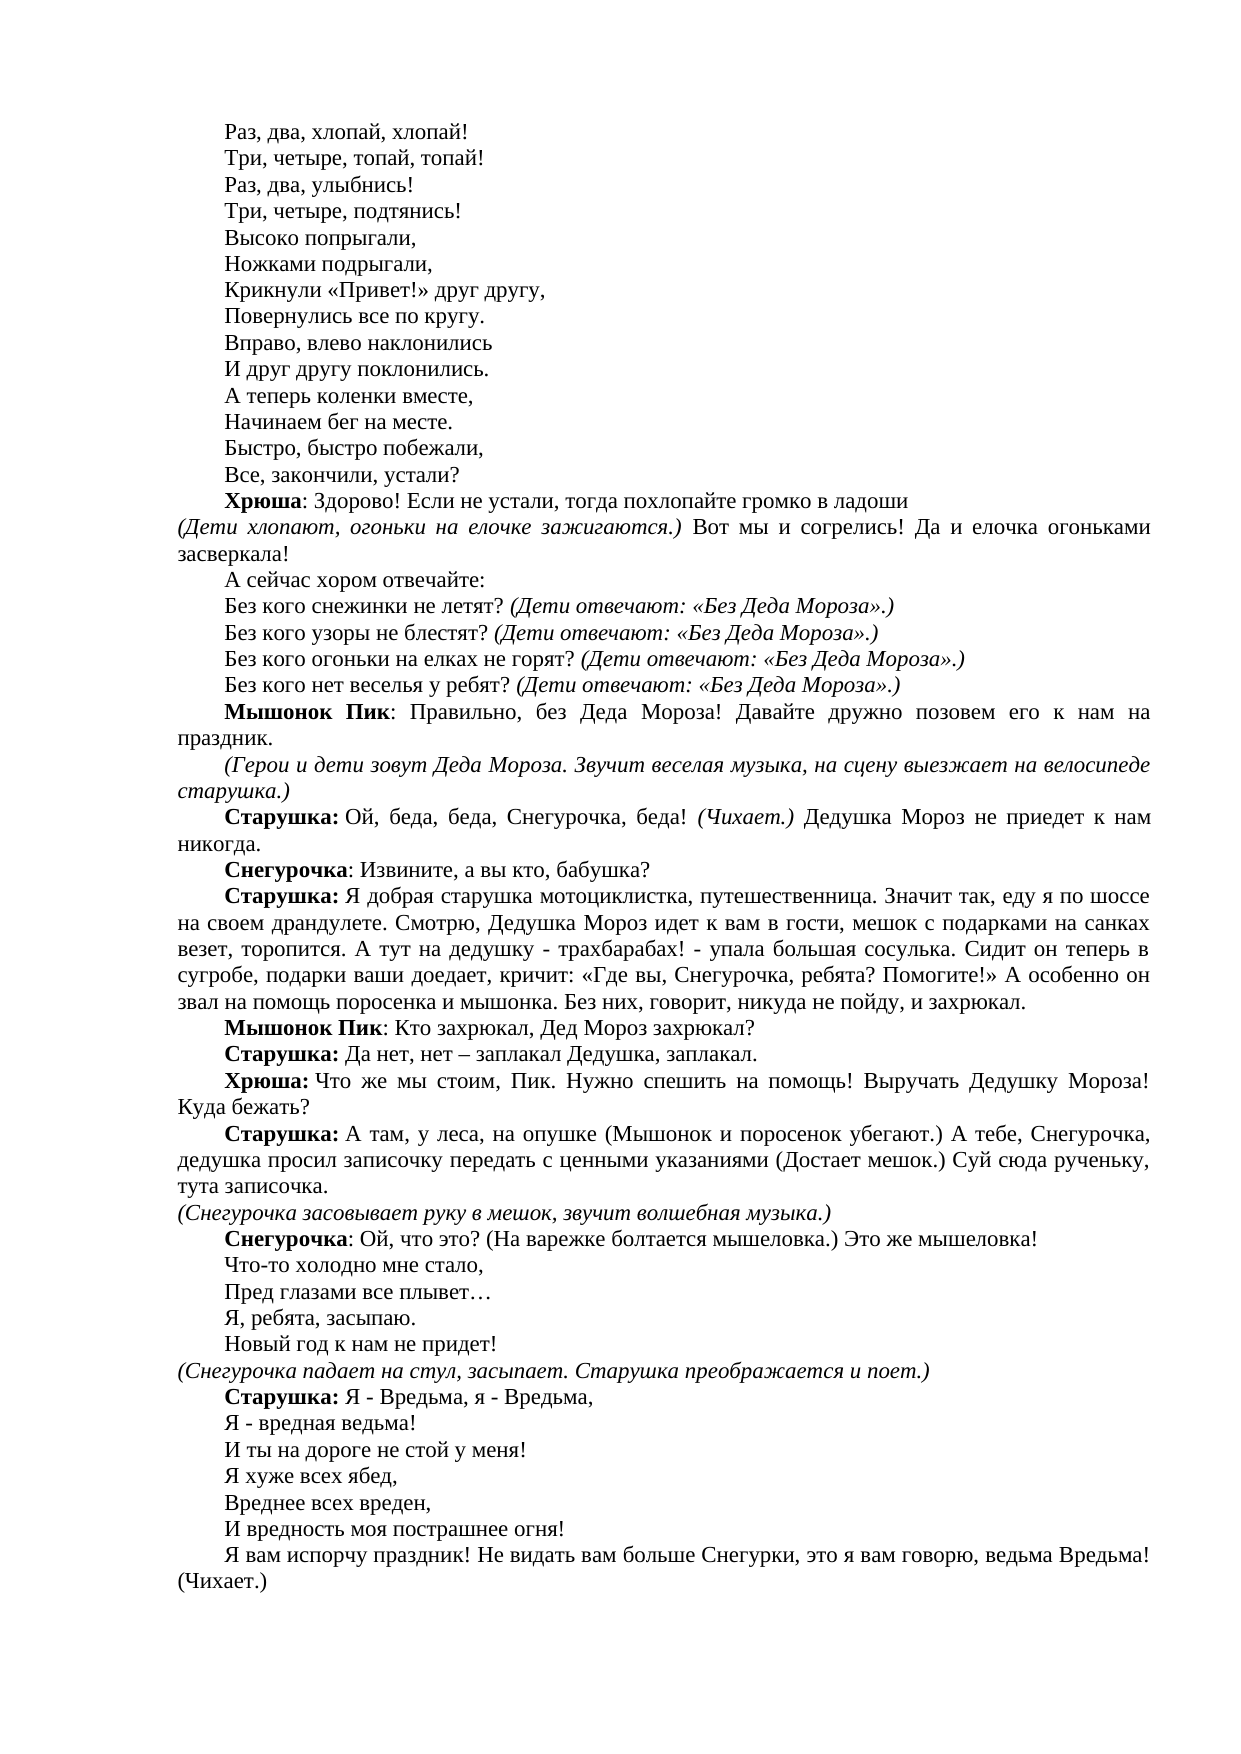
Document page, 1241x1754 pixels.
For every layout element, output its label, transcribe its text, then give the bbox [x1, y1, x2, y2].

text Мышонок Пик: Правильно, без Деда Мороза! Давайте дружно позовем его к нам на праздник. [177, 698, 1152, 751]
text А теперь коленки вместе, [177, 382, 1152, 408]
text Снегурочка: Извините, а вы кто, бабушка? [177, 856, 1152, 882]
text Хрюша: Здорово! Если не устали, тогда похлопайте громко в ладоши [177, 487, 1152, 513]
text Старушка: Ой, беда, беда, Снегурочка, беда! (Чихает.) Дедушка Мороз не приедет к нам никогда. [177, 803, 1152, 856]
text Раз, два, хлопай, хлопай! [177, 118, 1152, 144]
text Три, четыре, топай, топай! [177, 144, 1152, 171]
text Высоко попрыгали, [177, 223, 1152, 250]
text Старушка: А там, у леса, на опушке (Мышонок и поросенок убегают.) А тебе, Снегурочка, дедушка просил записочку передать с ценными указаниями (Достает мешок.) Суй сюда рученьку, тута записочка. [177, 1119, 1152, 1199]
text И вредность моя пострашнее огня! [177, 1515, 1152, 1541]
text Вправо, влево наклонились [177, 329, 1152, 355]
text Мышонок Пик: Кто захрюкал, Дед Мороз захрюкал? [177, 1014, 1152, 1041]
text Раз, два, улыбнись! [177, 171, 1152, 197]
text И ты на дороге не стой у меня! [177, 1436, 1152, 1462]
text Без кого огоньки на елках не горят? (Дети отвечают: «Без Деда Мороза».) [177, 645, 1152, 672]
text Без кого узоры не блестят? (Дети отвечают: «Без Деда Мороза».) [177, 619, 1152, 645]
text (Герои и дети зовут Деда Мороза. Звучит веселая музыка, на сцену выезжает на велосипеде старушка.) [177, 751, 1152, 803]
text Крикнули «Привет!» друг другу, [177, 276, 1152, 303]
text Я - вредная ведьма! [177, 1409, 1152, 1436]
text Старушка: Да нет, нет – заплакал Дедушка, заплакал. [177, 1041, 1152, 1067]
text Я хуже всех ябед, [177, 1462, 1152, 1488]
text Старушка: Я добрая старушка мотоциклистка, путешественница. Значит так, еду я по шоссе на своем драндулете. Смотрю, Дедушка Мороз идет к вам в гости, мешок с подарками на санках везет, торопится. А тут на дедушку - трахбарабах! - упала большая сосулька. Сидит он теперь в сугробе, подарки ваши доедает, кричит: «Где вы, Снегурочка, ребята? Помогите!» А особенно он звал на помощь поросенка и мышонка. Без них, говорит, никуда не пойду, и захрюкал. [177, 882, 1152, 1014]
text Я, ребята, засыпаю. [177, 1304, 1152, 1330]
text Хрюша: Что же мы стоим, Пик. Нужно спешить на помощь! Выручать Дедушку Мороза! Куда бежать? [177, 1067, 1152, 1119]
text Пред глазами все плывет… [177, 1278, 1152, 1304]
text Без кого снежинки не летят? (Дети отвечают: «Без Деда Мороза».) [177, 592, 1152, 619]
text Старушка: Я - Вредьма, я - Вредьма, [177, 1383, 1152, 1409]
text Я вам испорчу праздник! Не видать вам больше Снегурки, это я вам говорю, ведьма Вредьма! (Чихает.) [177, 1541, 1152, 1594]
text Начинаем бег на месте. [177, 408, 1152, 434]
text Все, закончили, устали? [177, 461, 1152, 487]
text Без кого нет веселья у ребят? (Дети отвечают: «Без Деда Мороза».) [177, 672, 1152, 698]
text (Снегурочка засовывает руку в мешок, звучит волшебная музыка.) [177, 1199, 1152, 1225]
text Вреднее всех вреден, [177, 1488, 1152, 1515]
text Три, четыре, подтянись! [177, 197, 1152, 223]
text Ножками подрыгали, [177, 250, 1152, 276]
text Что-то холодно мне стало, [177, 1251, 1152, 1278]
text Быстро, быстро побежали, [177, 434, 1152, 461]
text (Снегурочка падает на стул, засыпает. Старушка преображается и поет.) [177, 1357, 1152, 1383]
text И друг другу поклонились. [177, 355, 1152, 382]
text Повернулись все по кругу. [177, 303, 1152, 329]
text А сейчас хором отвечайте: [177, 566, 1152, 592]
text (Дети хлопают, огоньки на елочке зажигаются.) Вот мы и согрелись! Да и елочка огоньками засверкала! [177, 513, 1152, 566]
text Новый год к нам не придет! [177, 1330, 1152, 1357]
text Снегурочка: Ой, что это? (На варежке болтается мышеловка.) Это же мышеловка! [177, 1225, 1152, 1251]
